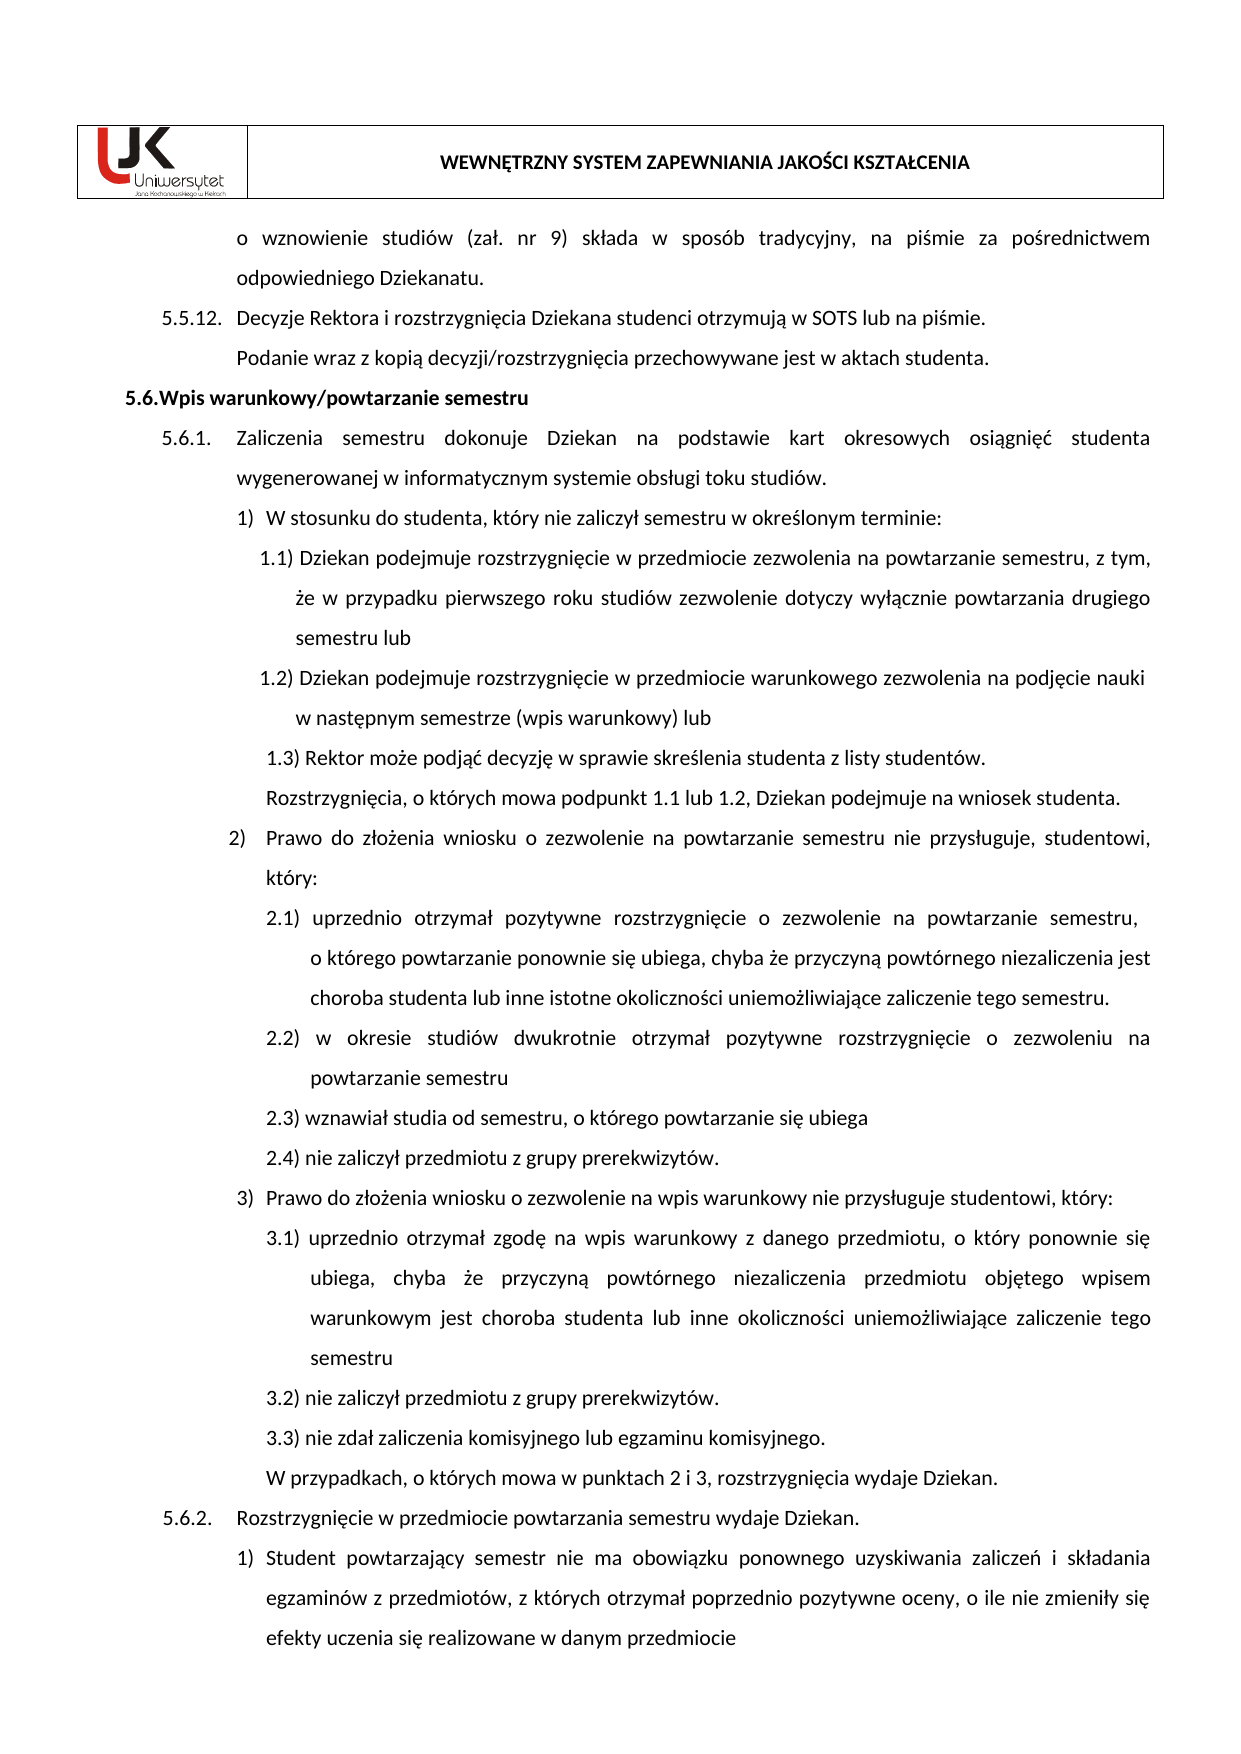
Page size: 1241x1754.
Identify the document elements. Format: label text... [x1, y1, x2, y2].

list Decyzje Rektora i rozstrzygnięcia Dziekana studenci otrzymują w SOTS lub na piśmie. [161, 304, 1152, 331]
list Student powtarzający semestr nie ma obowiązku ponownego uzyskiwania zaliczeń i składania egzaminów z przedmiotów, z których otrzymał poprzednio pozytywne oceny, o ile nie zmieniły się efekty uczenia się realizowane w danym przedmiocie [236, 1544, 1152, 1651]
list W stosunku do studenta, który nie zaliczył semestru w określonym terminie: [236, 504, 1152, 531]
text 3.3) nie zdał zaliczenia komisyjnego lub egzaminu komisyjnego. [266, 1424, 1152, 1451]
list Prawo do złożenia wniosku o zezwolenie na powtarzanie semestru nie przysługuje, studentowi, który: [228, 824, 1152, 891]
list Prawo do złożenia wniosku o zezwolenie na wpis warunkowy nie przysługuje studentowi, który: [236, 1184, 1152, 1211]
text 1.3) Rektor może podjąć decyzję w sprawie skreślenia studenta z listy studentów. [266, 744, 1152, 771]
text Rozstrzygnięcia, o których mowa podpunkt 1.1 lub 1.2, Dziekan podejmuje na wniosek studenta. [266, 784, 1152, 811]
text W przypadkach, o których mowa w punktach 2 i 3, rozstrzygnięcia wydaje Dziekan. [266, 1464, 1152, 1491]
list Rozstrzygnięcie w przedmiocie powtarzania semestru wydaje Dziekan. [162, 1504, 1152, 1531]
text 3.1) uprzednio otrzymał zgodę na wpis warunkowy z danego przedmiotu, o który ponownie się ubiega, chyba że przyczyną powtórnego niezaliczenia przedmiotu objętego wpisem warunkowym jest choroba studenta lub inne okoliczności uniemożliwiające zaliczenie tego semestru [266, 1224, 1152, 1371]
text 2.3) wznawiał studia od semestru, o którego powtarzanie się ubiega [266, 1104, 1152, 1131]
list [162, 224, 1152, 291]
text 2.1) uprzednio otrzymał pozytywne rozstrzygnięcie o zezwolenie na powtarzanie semestru, o którego powtarzanie ponownie się ubiega, chyba że przyczyną powtórnego niezaliczenia jest choroba studenta lub inne istotne okoliczności uniemożliwiające zaliczenie tego semestru. [266, 904, 1152, 1011]
text 3.2) nie zaliczył przedmiotu z grupy prerekwizytów. [266, 1384, 1152, 1411]
text 2.2) w okresie studiów dwukrotnie otrzymał pozytywne rozstrzygnięcie o zezwoleniu na powtarzanie semestru [266, 1024, 1152, 1091]
list 1.2) Dziekan podejmuje rozstrzygnięcie w przedmiocie warunkowego zezwolenia na podjęcie nauki w następnym semestrze (wpis warunkowy) lub [259, 664, 1152, 731]
subtitle Wpis warunkowy/powtarzanie semestru [125, 384, 1152, 411]
list Zaliczenia semestru dokonuje Dziekan na podstawie kart okresowych osiągnięć studenta wygenerowanej w informatycznym systemie obsługi toku studiów. [161, 424, 1152, 491]
list 1.1) Dziekan podejmuje rozstrzygnięcie w przedmiocie zezwolenia na powtarzanie semestru, z tym, że w przypadku pierwszego roku studiów zezwolenie dotyczy wyłącznie powtarzania drugiego semestru lub [259, 544, 1152, 651]
text 2.4) nie zaliczył przedmiotu z grupy prerekwizytów. [266, 1144, 1152, 1171]
text Podanie wraz z kopią decyzji/rozstrzygnięcia przechowywane jest w aktach studenta. [236, 344, 1152, 371]
